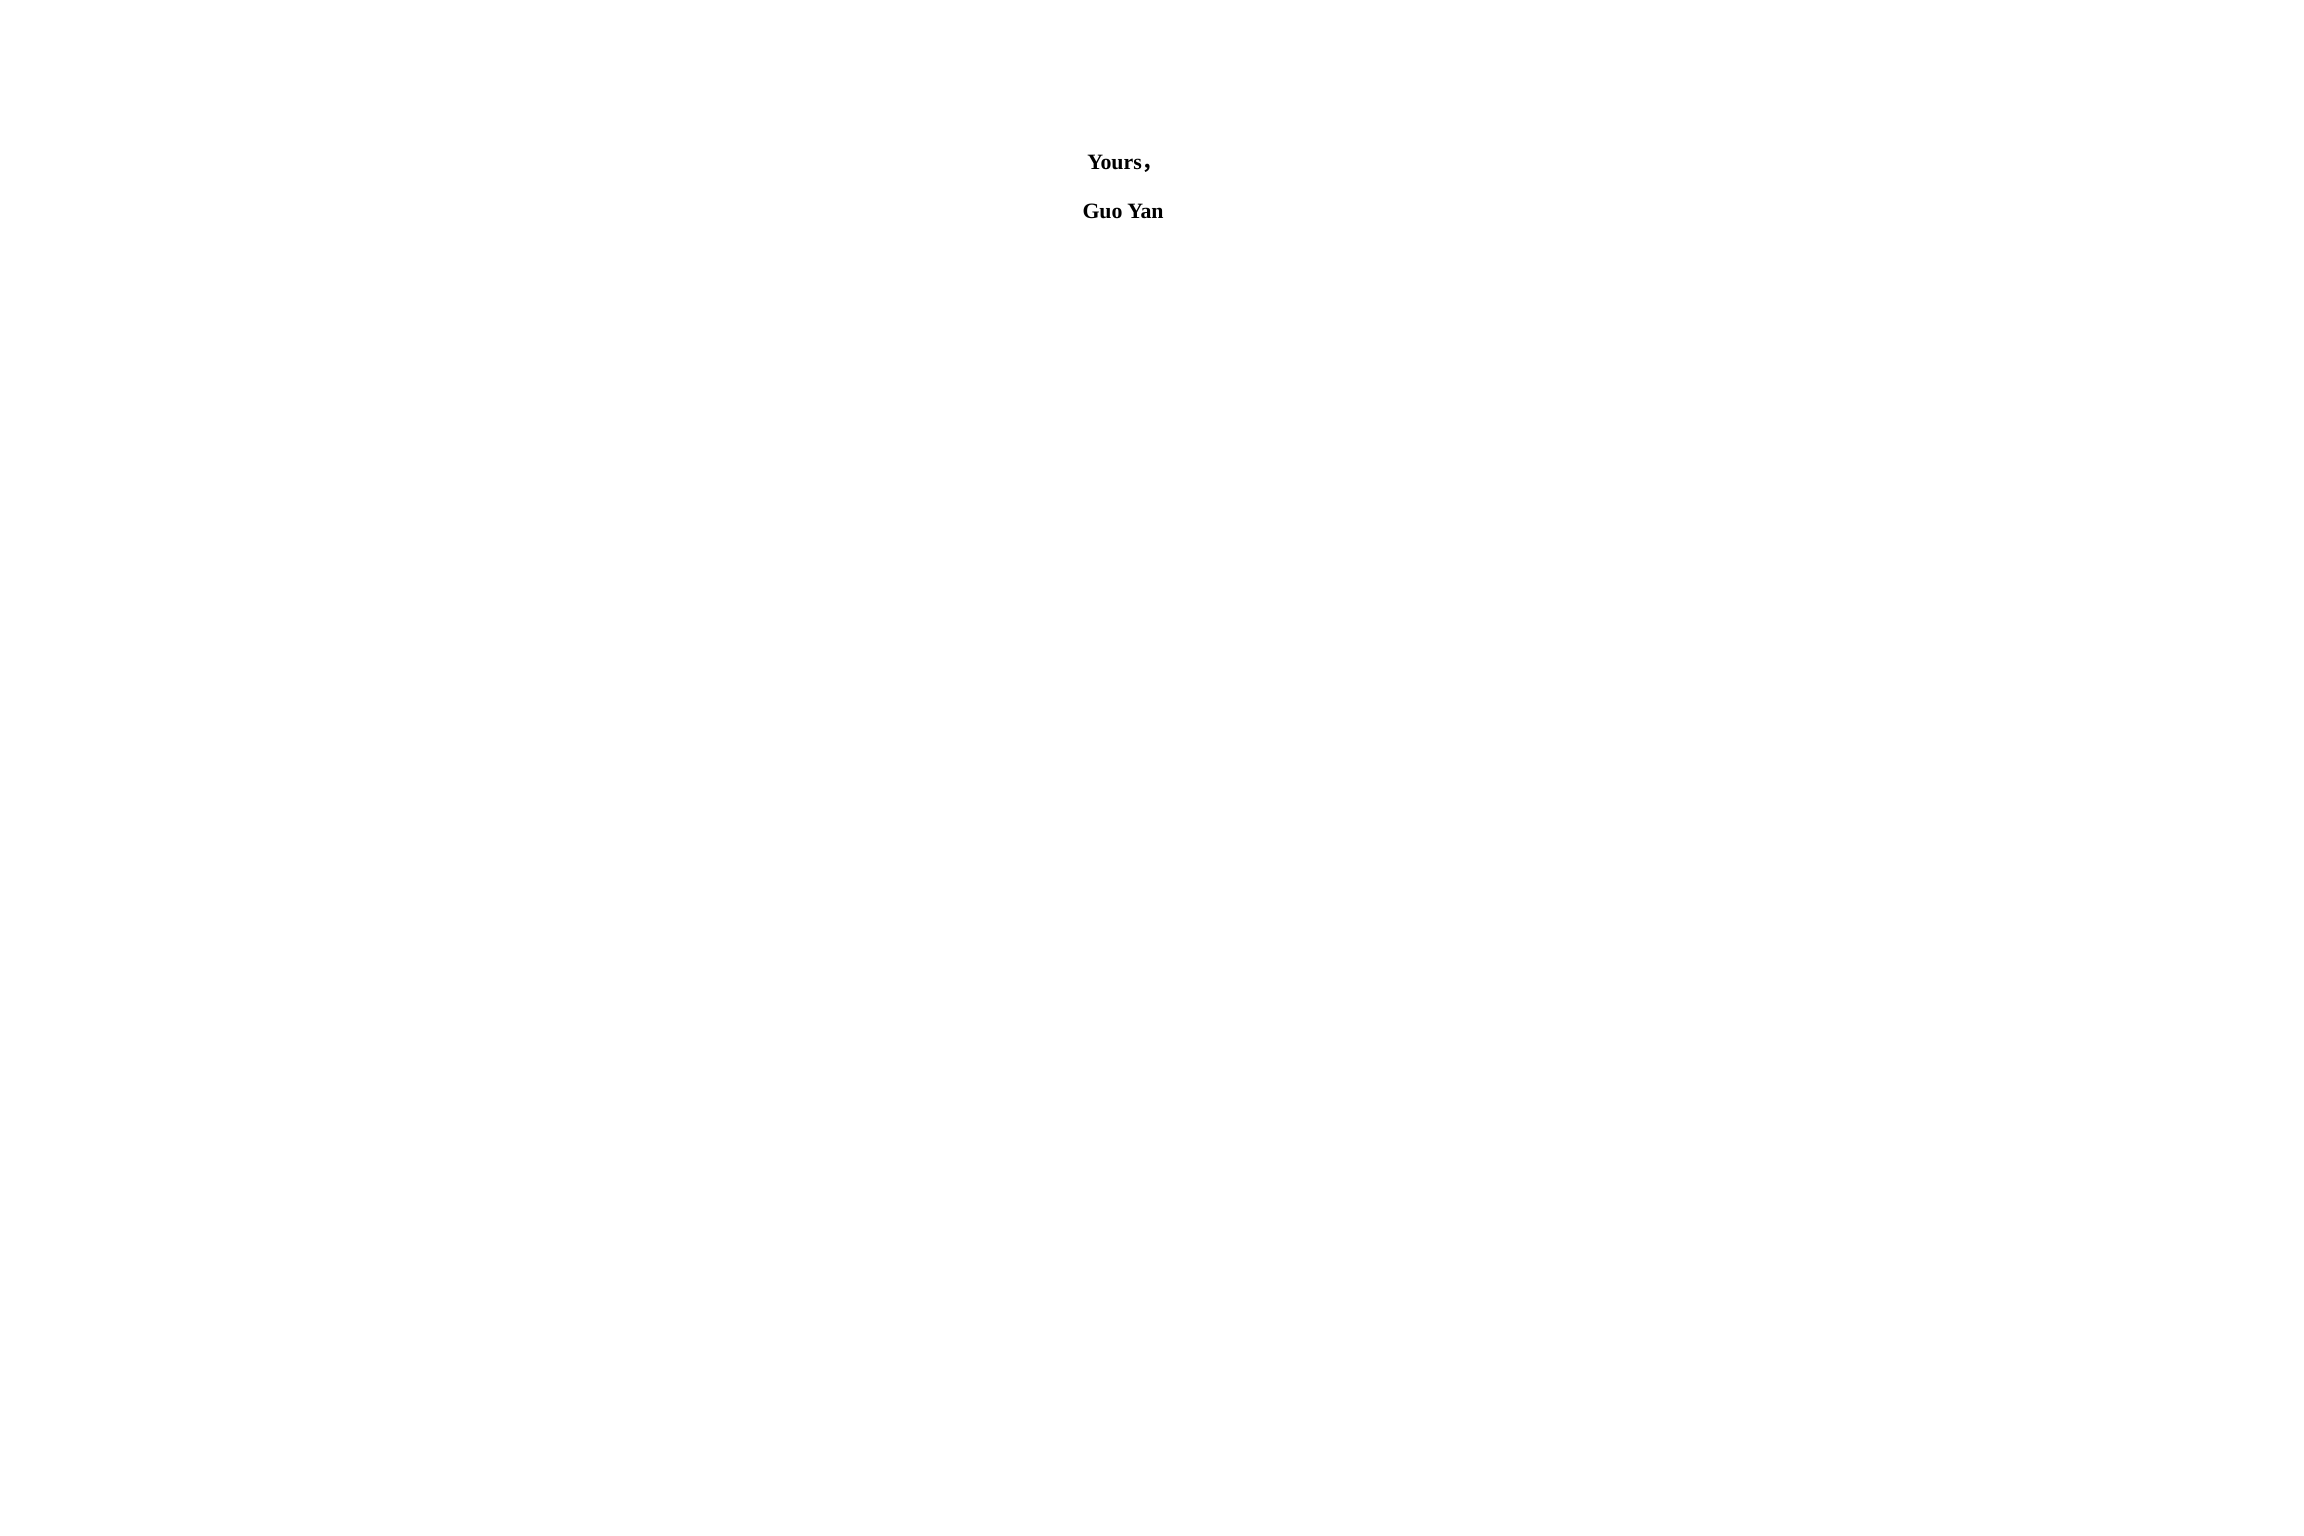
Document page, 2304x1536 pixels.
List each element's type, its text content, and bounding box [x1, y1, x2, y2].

text Yours， [295, 139, 1163, 177]
text Guo Yan [295, 198, 1163, 223]
